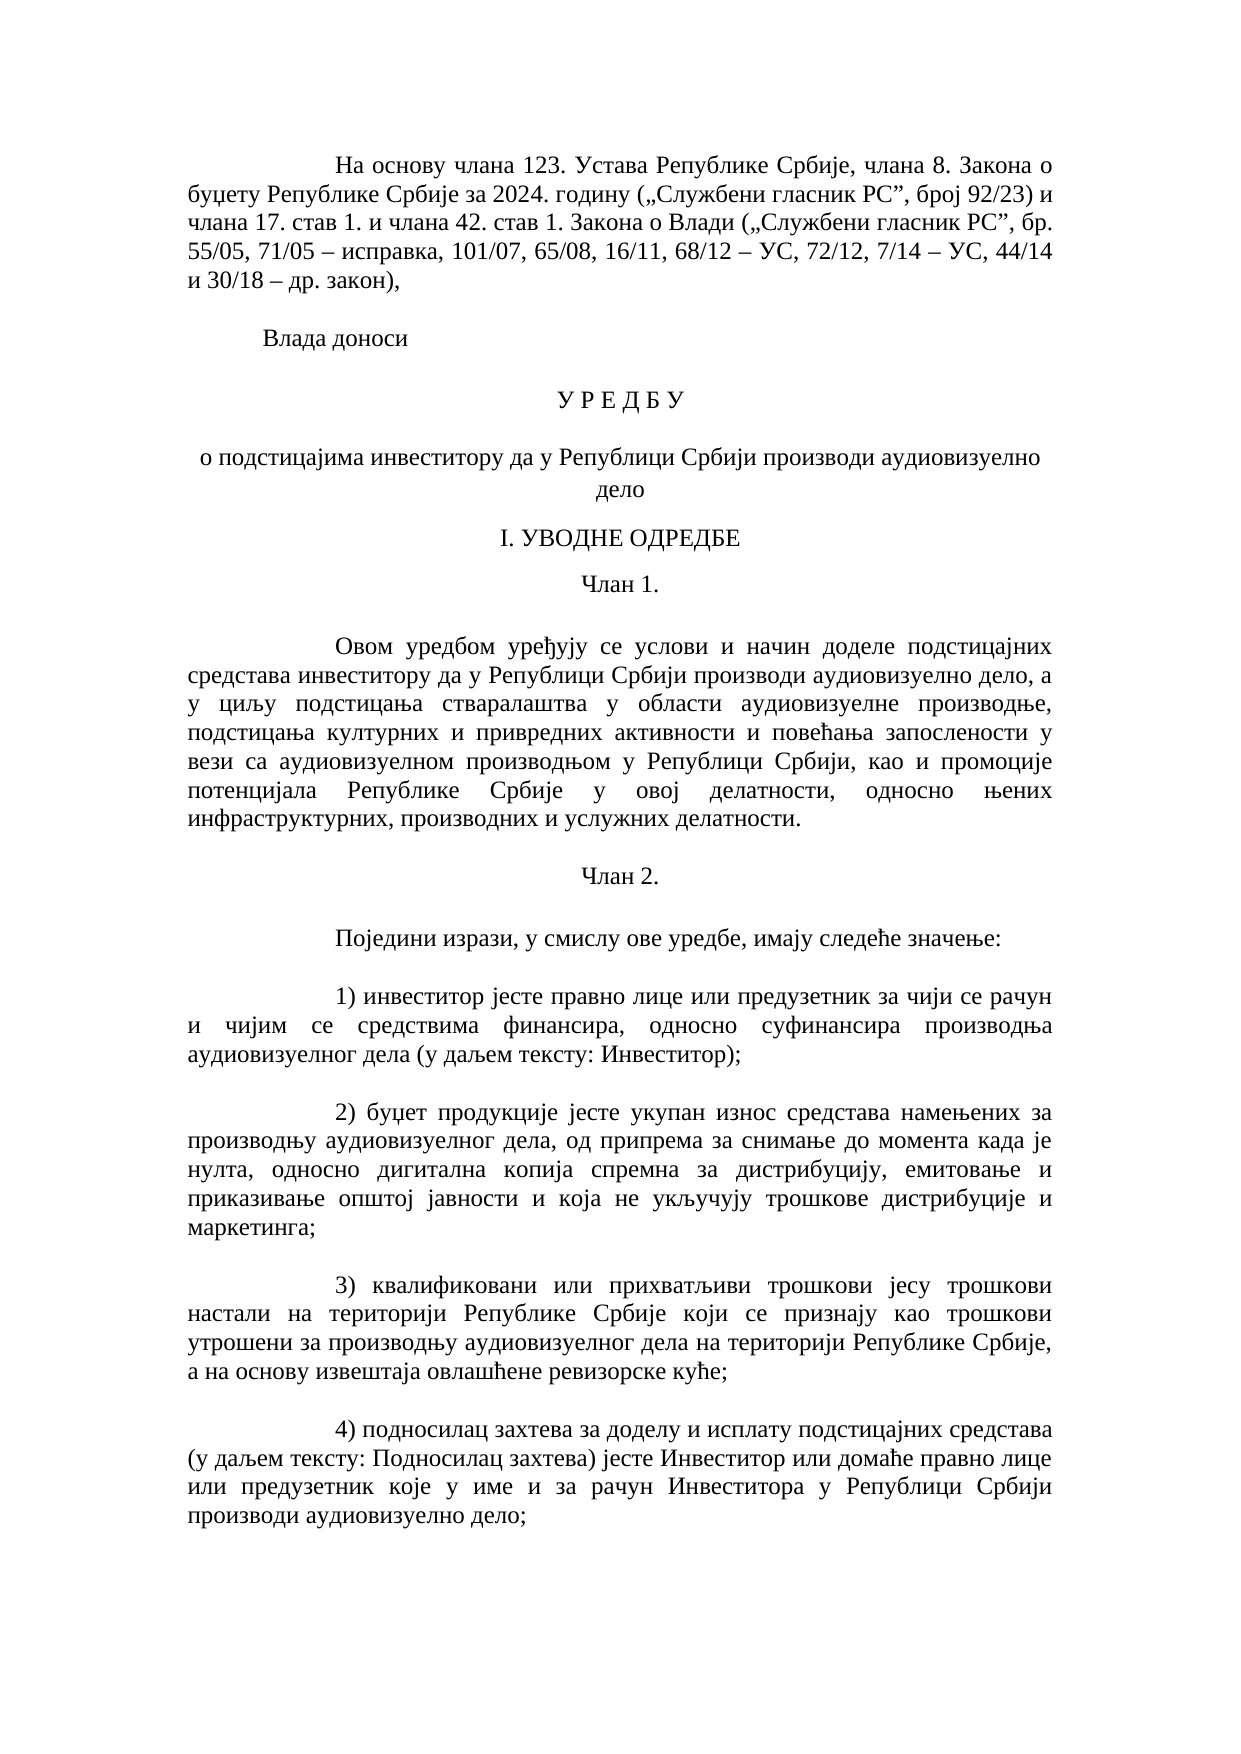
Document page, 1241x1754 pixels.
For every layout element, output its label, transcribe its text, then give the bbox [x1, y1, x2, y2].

text Овом уредбом уређују се услови и начин доделе подстицајних средстава инвеститору да у Републици Србији производи аудиовизуелно дело, а у циљу подстицања стваралаштва у области аудиовизуелне производње, подстицања културних и привредних активности и повећања запослености у вези са аудиовизуелном производњом у Републици Србији, као и промоције потенцијала Републике Србије у овој делатности, односно њених инфраструктурних, производних и услужних делатности. [187, 631, 1053, 832]
text На основу члана 123. Устава Републике Србије, члана 8. Закона о буџету Републике Србије за 2024. годину („Службени гласник РС”, број 92/23) и члана 17. став 1. и члана 42. став 1. Закона о Влади („Службени гласник РС”, бр. 55/05, 71/05 – исправка, 101/07, 65/08, 16/11, 68/12 – УС, 72/12, 7/14 – УС, 44/14 и 30/18 – др. закон), [187, 150, 1053, 294]
text I. УВОДНЕ ОДРЕДБЕ [187, 523, 1053, 552]
text 2) буџет продукције јесте укупан износ средстава намењених за производњу аудиовизуелног дела, од припрема за снимање до момента када је нулта, односно дигитална копија спремна за дистрибуцију, емитовање и приказивање општој јавности и која не укључују трошкове дистрибуције и маркетинга; [187, 1097, 1053, 1241]
text 3) квалификовани или прихватљиви трошкови јесу трошкови настали на територији Републике Србије који се признају као трошкови утрошени за производњу аудиовизуелног дела на територији Републике Србије, а на основу извештаја овлашћене ревизорске куће; [187, 1270, 1053, 1385]
text Члан 2. [187, 861, 1053, 890]
text 4) подносилац захтева за доделу и исплату подстицајних средстава (у даљем тексту: Подносилац захтева) јесте Инвеститор или домаће правно лице или предузетник које у име и за рачун Инвеститора у Републици Србији производи аудиовизуелно дело; [187, 1414, 1053, 1529]
text Члан 1. [187, 569, 1053, 597]
text Влада доноси [187, 323, 1053, 352]
text о подстицајима инвеститору да у Републици Србији производи аудиовизуелно дело [187, 442, 1053, 503]
text Поједини изрази, у смислу ове уредбе, имају следеће значење: [187, 923, 1053, 952]
text 1) инвеститор јесте правно лице или предузетник за чији се рачун и чијим се средствима финансира, односно суфинансира производња аудиовизуелног дела (у даљем тексту: Инвеститор); [187, 981, 1053, 1068]
text У Р Е Д Б У [187, 385, 1053, 414]
